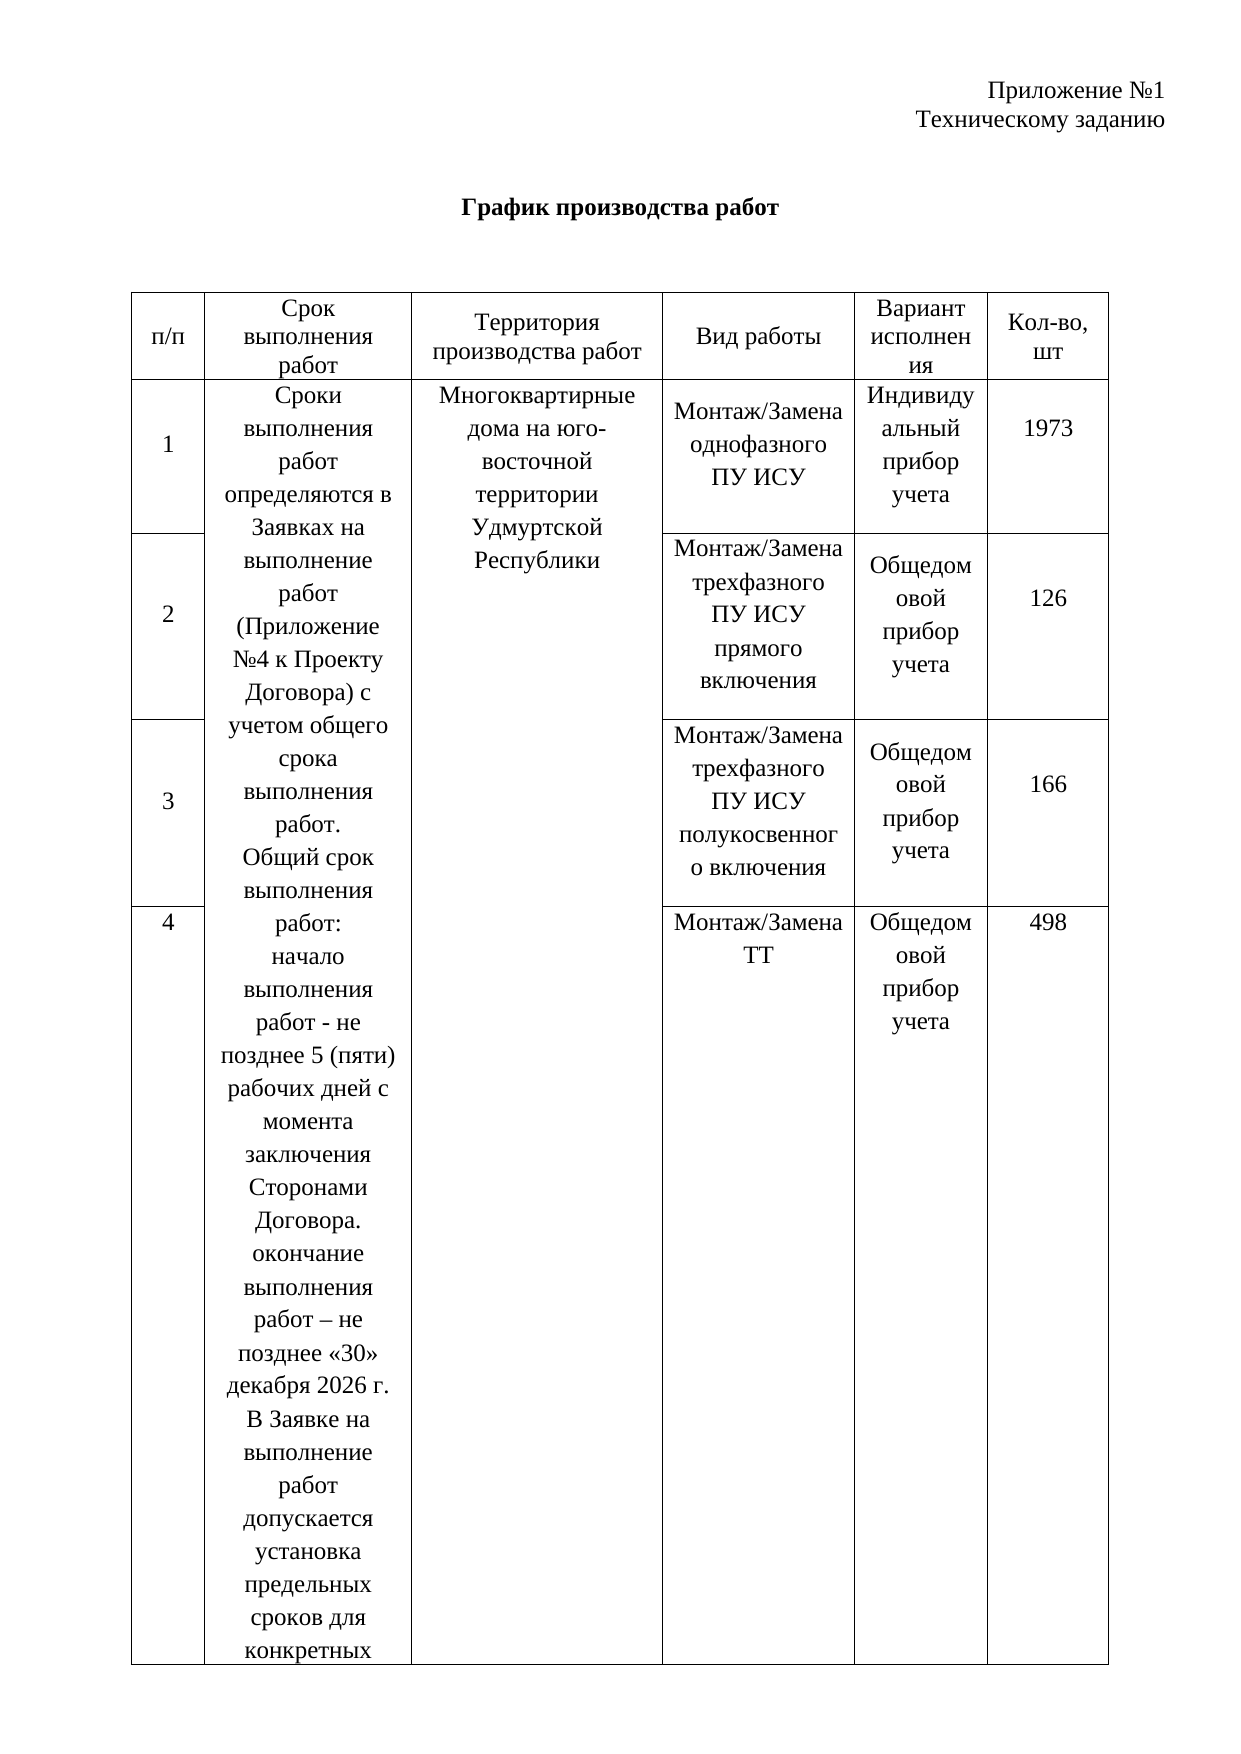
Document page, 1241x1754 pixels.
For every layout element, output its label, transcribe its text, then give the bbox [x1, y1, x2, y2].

table_cell 4 [132, 907, 204, 1663]
table_cell 126 [988, 534, 1108, 719]
table_cell Индивидуальный прибор учета [855, 380, 987, 532]
text График производства работ [75, 192, 1165, 221]
table_cell 2 [132, 534, 204, 719]
table_header Срок выполнения работ [205, 293, 411, 379]
table_cell 1 [132, 380, 204, 532]
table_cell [855, 907, 987, 1663]
table_cell Сроки выполнения работ определяются в Заявках на выполнение работ (Приложение №4 к Проекту Договора) с учетом общего срока выполнения работ. Общий срок выполнения работ: начало выполнения работ - не позднее 5 (пяти) рабочих дней с момента заключения Сторонами Договора. окончание выполнения работ – не позднее «30» декабря 2026 г. В Заявке на выполнение работ допускается установка предельных сроков для конкретных объектов из состава данной Заявки. [205, 380, 411, 1663]
table_header Вариант исполнения [855, 293, 987, 379]
table_cell Монтаж/Замена однофазного ПУ ИСУ [663, 380, 854, 532]
table_cell Монтаж/Замена ТТ [663, 907, 854, 1663]
table_cell 3 [132, 720, 204, 906]
table_cell Монтаж/Замена трехфазного ПУ ИСУ полукосвенного включения [663, 720, 854, 906]
table_header Кол-во, шт [988, 293, 1108, 379]
table_cell Общедомовой прибор учета [855, 534, 987, 719]
table_header п/п [132, 293, 204, 379]
table_cell Многоквартирные дома на юго-восточной территории Удмуртской Республики [412, 380, 662, 1663]
table_cell 1973 [988, 380, 1108, 532]
table_cell 166 [988, 720, 1108, 906]
table_cell Монтаж/Замена трехфазного ПУ ИСУ прямого включения [663, 534, 854, 719]
text Техническому заданию [784, 104, 1165, 132]
table_header Вид работы [663, 293, 854, 379]
subtitle Приложение №1 [784, 75, 1165, 104]
table_header Территория производства работ [412, 293, 662, 379]
table_cell 498 [988, 907, 1108, 1663]
table_cell Общедомовой прибор учета [855, 720, 987, 906]
